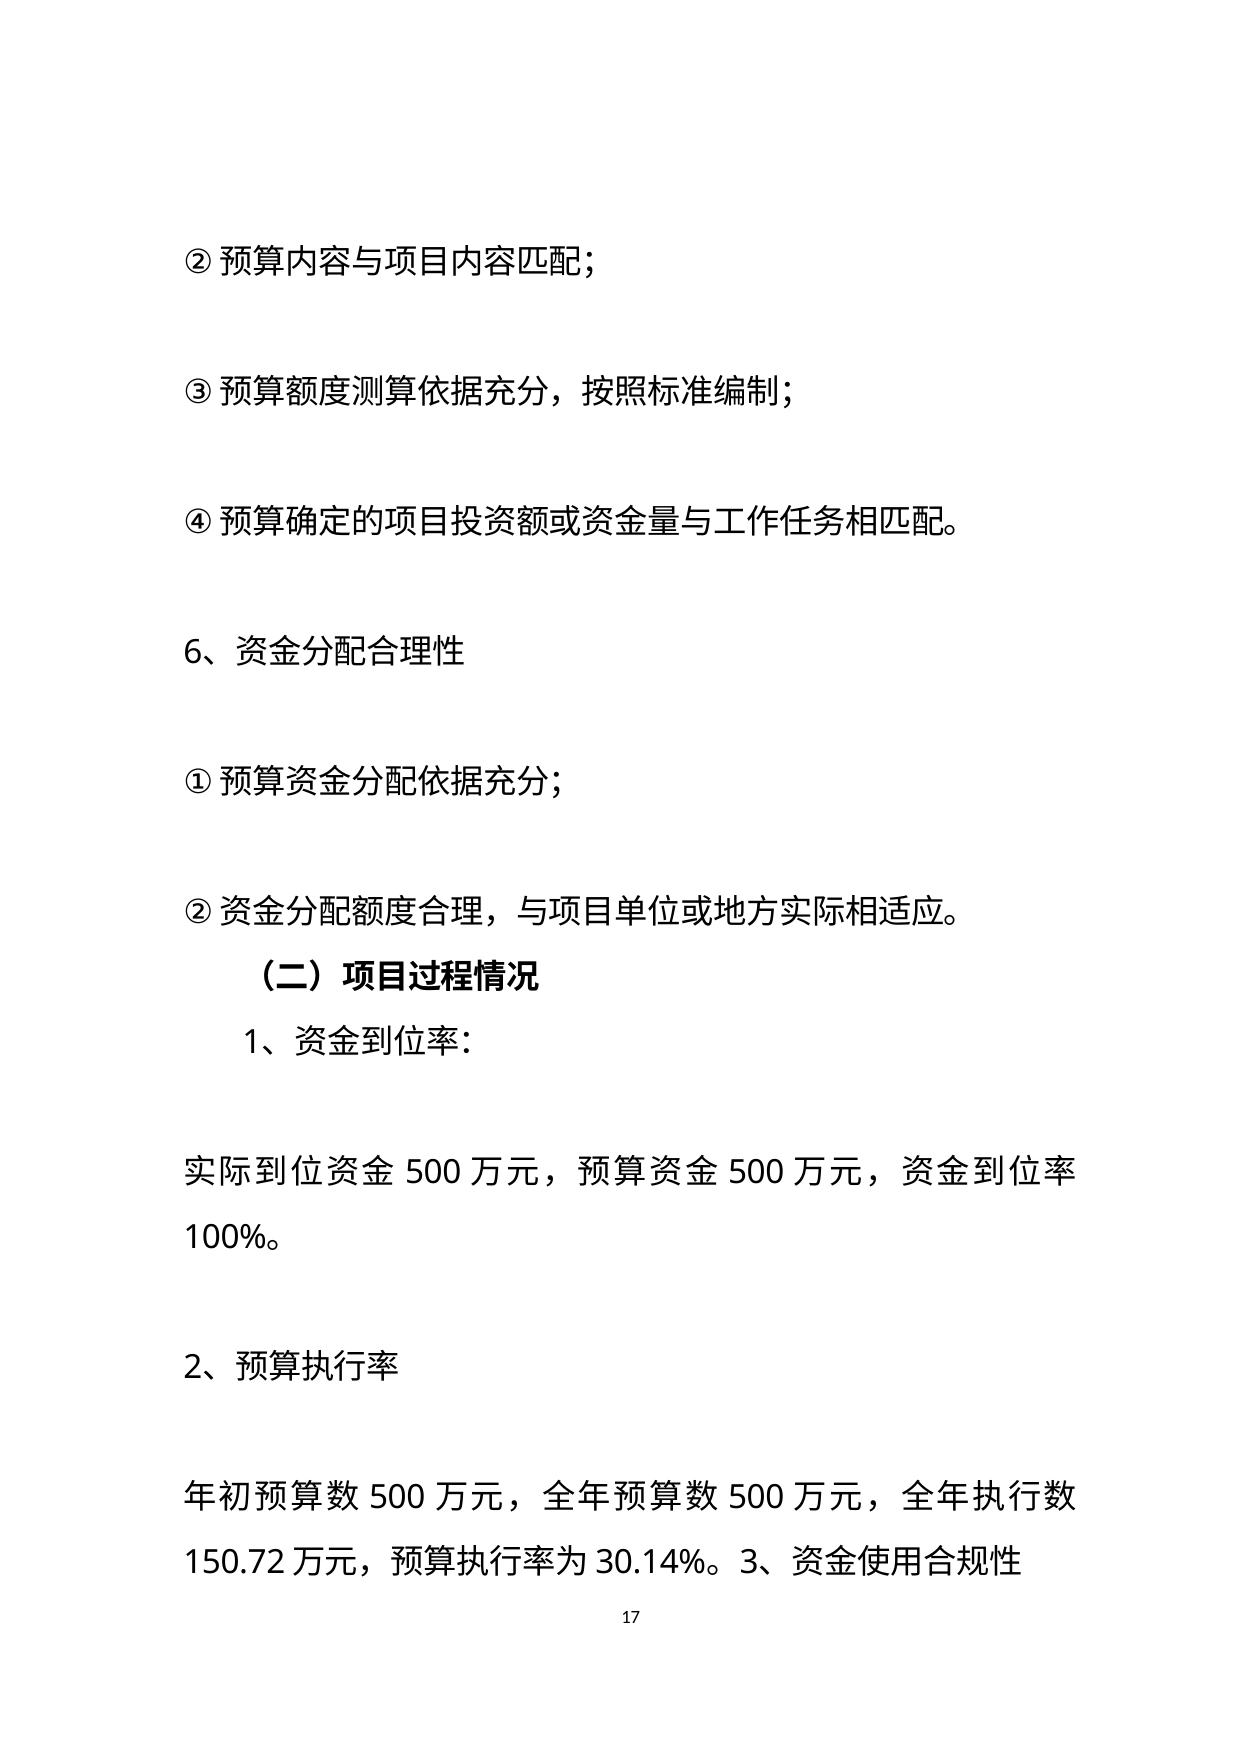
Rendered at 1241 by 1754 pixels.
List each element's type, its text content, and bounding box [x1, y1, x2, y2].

text （二）项目过程情况 [183, 942, 1078, 1007]
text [183, 162, 1078, 942]
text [183, 1007, 1078, 1592]
